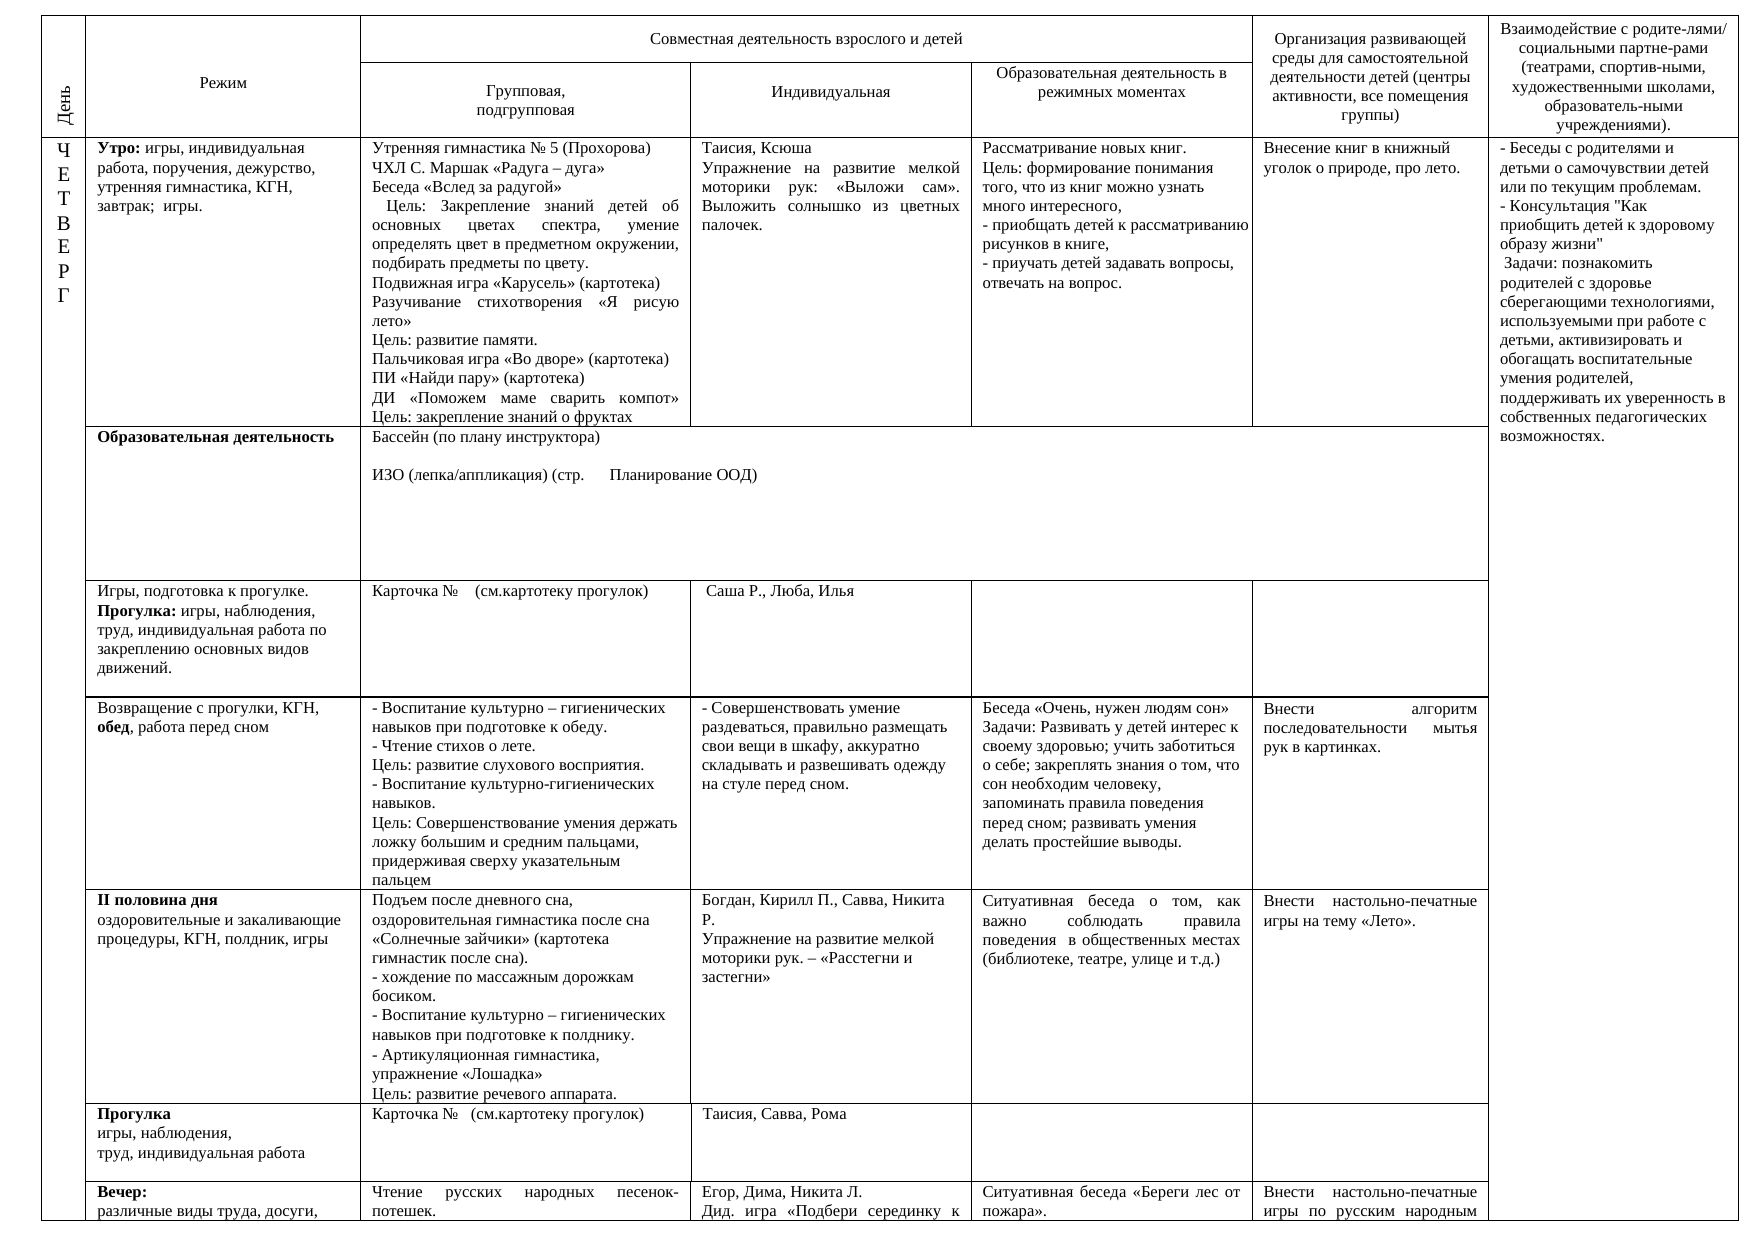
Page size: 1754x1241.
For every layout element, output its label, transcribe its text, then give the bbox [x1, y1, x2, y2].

table_cell Внести настольно-печатные игры на тему «Лето». [1253, 890, 1488, 1103]
table_cell Карточка № (см.картотеку прогулок) [361, 1104, 691, 1181]
table_cell Игры, подготовка к прогулке. Прогулка: игры, наблюдения, труд, индивидуальная работа по закреплению основных видов движений. [86, 581, 360, 696]
table_cell Рассматривание новых книг. Цель: формирование понимания того, что из книг можно узнать много интересного, - приобщать детей к рассматриванию рисунков в книге, - приучать детей задавать вопросы, отвечать на вопрос. [972, 138, 1252, 426]
table_cell Беседа «Очень, нужен людям сон» Задачи: Развивать у детей интерес к своему здоровью; учить заботиться о себе; закреплять знания о том, что сон необходим человеку, запоминать правила поведения перед сном; развивать умения делать простейшие выводы. [972, 698, 1252, 889]
table_header Взаимодействие с родите-лями/ социальными партне-рами (театрами, спортив-ными, художественными школами, образователь-ными учреждениями). [1489, 16, 1738, 137]
table_header Организация развивающей среды для самостоятельной деятельности детей (центры активности, все помещения группы) [1253, 16, 1488, 137]
table_cell Внести алгоритм последовательности мытья рук в картинках. [1253, 698, 1488, 889]
table_cell Ситуативная беседа о том, как важно соблюдать правила поведения в общественных местах (библиотеке, театре, улице и т.д.) [972, 890, 1252, 1103]
table_cell - Воспитание культурно – гигиенических навыков при подготовке к обеду. - Чтение стихов о лете. Цель: развитие слухового восприятия. - Воспитание культурно-гигиенических навыков. Цель: Совершенствование умения держать ложку большим и средним пальцами, придерживая сверху указательным пальцем [361, 698, 690, 889]
table_cell Богдан, Кирилл П., Савва, Никита Р. Упражнение на развитие мелкой моторики рук. – «Расстегни и застегни» [691, 890, 971, 1103]
table_cell Таисия, Ксюша Упражнение на развитие мелкой моторики рук: «Выложи сам». Выложить солнышко из цветных палочек. [691, 138, 971, 426]
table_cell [691, 1182, 971, 1220]
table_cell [972, 1182, 1252, 1220]
table_cell [972, 581, 1252, 696]
table_cell [972, 1104, 1252, 1181]
table_cell Бассейн (по плану инструктора) ИЗО (лепка/аппликация) (стр. Планирование ООД) [361, 427, 1488, 580]
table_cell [86, 1182, 360, 1220]
table_cell Утро: игры, индивидуальная работа, поручения, дежурство, утренняя гимнастика, КГН, завтрак; игры. [86, 138, 360, 426]
table_cell [1253, 581, 1488, 696]
table_cell Подъем после дневного сна, оздоровительная гимнастика после сна «Солнечные зайчики» (картотека гимнастик после сна). - хождение по массажным дорожкам босиком. - Воспитание культурно – гигиенических навыков при подготовке к полднику. - Артикуляционная гимнастика, упражнение «Лошадка» Цель: развитие речевого аппарата. [361, 890, 690, 1103]
table_cell Образовательная деятельность в режимных моментах [972, 63, 1252, 137]
table_cell Карточка № (см.картотеку прогулок) [361, 581, 690, 696]
table_cell - Совершенствовать умение раздеваться, правильно размещать свои вещи в шкафу, аккуратно складывать и развешивать одежду на стуле перед сном. [691, 698, 971, 889]
table_cell Индивидуальная [691, 63, 971, 137]
table_header Режим [86, 16, 360, 137]
table_cell Таисия, Савва, Рома [692, 1104, 971, 1181]
table_header Совместная деятельность взрослого и детей [361, 16, 1252, 62]
table_cell [1253, 1104, 1488, 1181]
table_cell Саша Р., Люба, Илья [691, 581, 971, 696]
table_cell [361, 1182, 690, 1220]
table_cell - Беседы с родителями и детьми о самочувствии детей или по текущим проблемам. - Консультация "Как приобщить детей к здоровому образу жизни" Задачи: познакомить родителей с здоровье сберегающими технологиями, используемыми при работе с детьми, активизировать и обогащать воспитательные умения родителей, поддерживать их уверенность в собственных педагогических возможностях. [1489, 138, 1738, 1220]
table_cell II половина дня оздоровительные и закаливающие процедуры, КГН, полдник, игры [86, 890, 360, 1103]
table_cell Образовательная деятельность [86, 427, 360, 580]
table_cell Утренняя гимнастика № 5 (Прохорова) ЧХЛ С. Маршак «Радуга – дуга» Беседа «Вслед за радугой» Цель: Закрепление знаний детей об основных цветах спектра, умение определять цвет в предметном окружении, подбирать предметы по цвету. Подвижная игра «Карусель» (картотека) Разучивание стихотворения «Я рисую лето» Цель: развитие памяти. Пальчиковая игра «Во дворе» (картотека) ПИ «Найди пару» (картотека) ДИ «Поможем маме сварить компот» Цель: закрепление знаний о фруктах [361, 138, 690, 426]
table_cell Возвращение с прогулки, КГН, обед, работа перед сном [86, 698, 360, 889]
table_cell Групповая, подгрупповая [361, 63, 690, 137]
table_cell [1253, 1182, 1488, 1220]
table_header День недели [42, 16, 85, 137]
table_cell Ч Е Т В Е Р Г [42, 138, 85, 1220]
table_cell Прогулка игры, наблюдения, труд, индивидуальная работа [86, 1104, 360, 1181]
table_cell Внесение книг в книжный уголок о природе, про лето. [1253, 138, 1488, 426]
